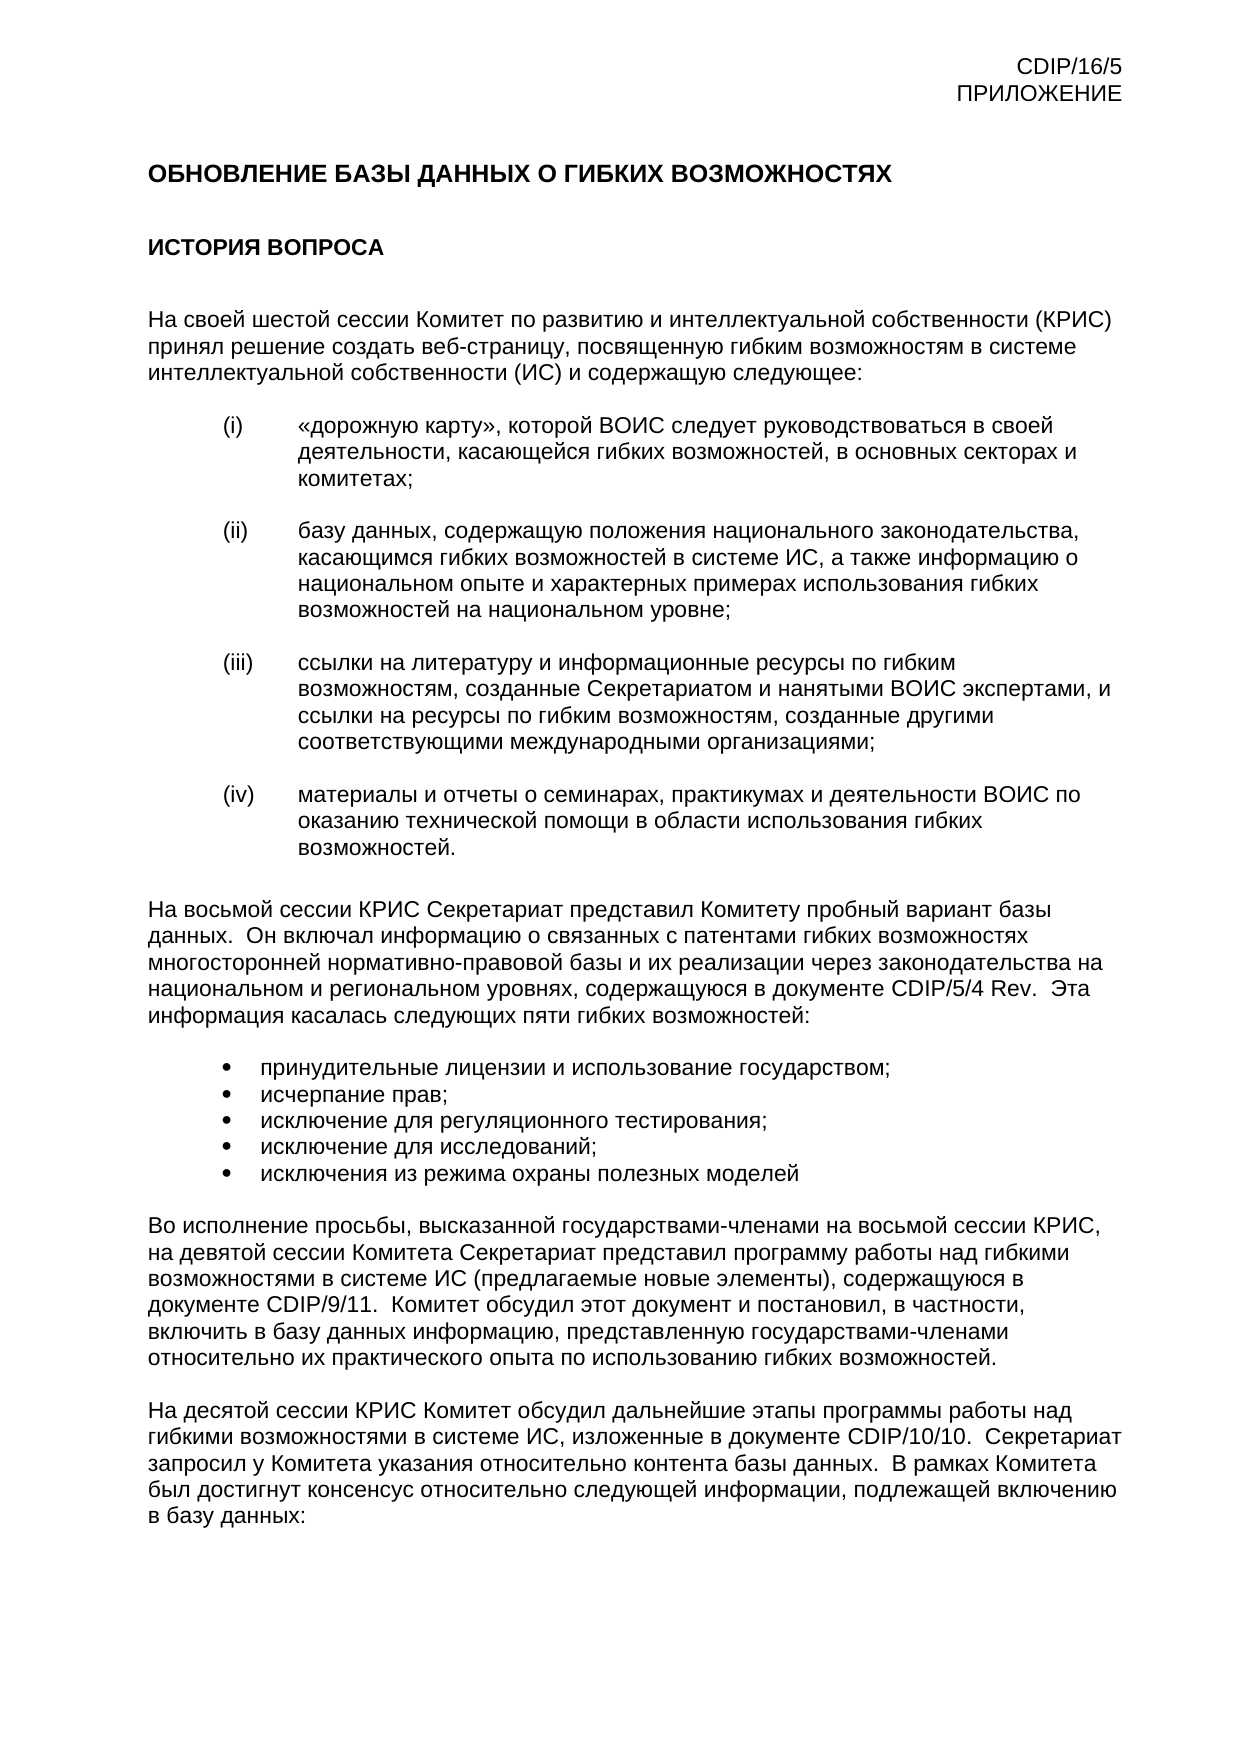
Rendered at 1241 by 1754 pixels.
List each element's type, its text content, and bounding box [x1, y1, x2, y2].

text На своей шестой сессии Комитет по развитию и интеллектуальной собственности (КРИС) принял решение создать веб-страницу, посвященную гибким возможностям в системе интеллектуальной собственности (ИС) и содержащую следующее: [148, 306, 1122, 385]
list ссылки на литературу и информационные ресурсы по гибким возможностям, созданные Секретариатом и нанятыми ВОИС экспертами, и ссылки на ресурсы по гибким возможностям, созданные другими соответствующими международными организациями; [223, 649, 1122, 754]
list исключения из режима охраны полезных моделей [223, 1160, 1122, 1186]
list исключение для регуляционного тестирования; [223, 1107, 1122, 1133]
text На восьмой сессии КРИС Секретариат представил Комитету пробный вариант базы данных. Он включал информацию о связанных с патентами гибких возможностях многосторонней нормативно-правовой базы и их реализации через законодательства на национальном и региональном уровнях, содержащуюся в документе CDIP/5/4 Rev. Эта информация касалась следующих пяти гибких возможностей: [148, 896, 1122, 1028]
text обновление базы данных о гибких возможностях [148, 158, 1122, 187]
list материалы и отчеты о семинарах, практикумах и деятельности ВОИС по оказанию технической помощи в области использования гибких возможностей. [223, 781, 1122, 860]
text На десятой сессии КРИС Комитет обсудил дальнейшие этапы программы работы над гибкими возможностями в системе ИС, изложенные в документе CDIP/10/10. Секретариат запросил у Комитета указания относительно контента базы данных. В рамках Комитета был достигнут консенсус относительно следующей информации, подлежащей включению в базу данных: [148, 1397, 1122, 1529]
list исчерпание прав; [223, 1081, 1122, 1107]
list принудительные лицензии и использование государством; [223, 1054, 1122, 1081]
list базу данных, содержащую положения национального законодательства, касающимся гибких возможностей в системе ИС, а также информацию о национальном опыте и характерных примерах использования гибких возможностей на национальном уровне; [223, 517, 1122, 623]
text ИСТОРИЯ ВОПРОСА [148, 234, 1122, 260]
list исключение для исследований; [223, 1133, 1122, 1160]
list «дорожную карту», которой ВОИС следует руководствоваться в своей деятельности, касающейся гибких возможностей, в основных секторах и комитетах; [223, 412, 1122, 491]
text Во исполнение просьбы, высказанной государствами-членами на восьмой сессии КРИС, на девятой сессии Комитета Секретариат представил программу работы над гибкими возможностями в системе ИС (предлагаемые новые элементы), содержащуюся в документе CDIP/9/11. Комитет обсудил этот документ и постановил, в частности, включить в базу данных информацию, представленную государствами-членами относительно их практического опыта по использованию гибких возможностей. [148, 1212, 1122, 1371]
